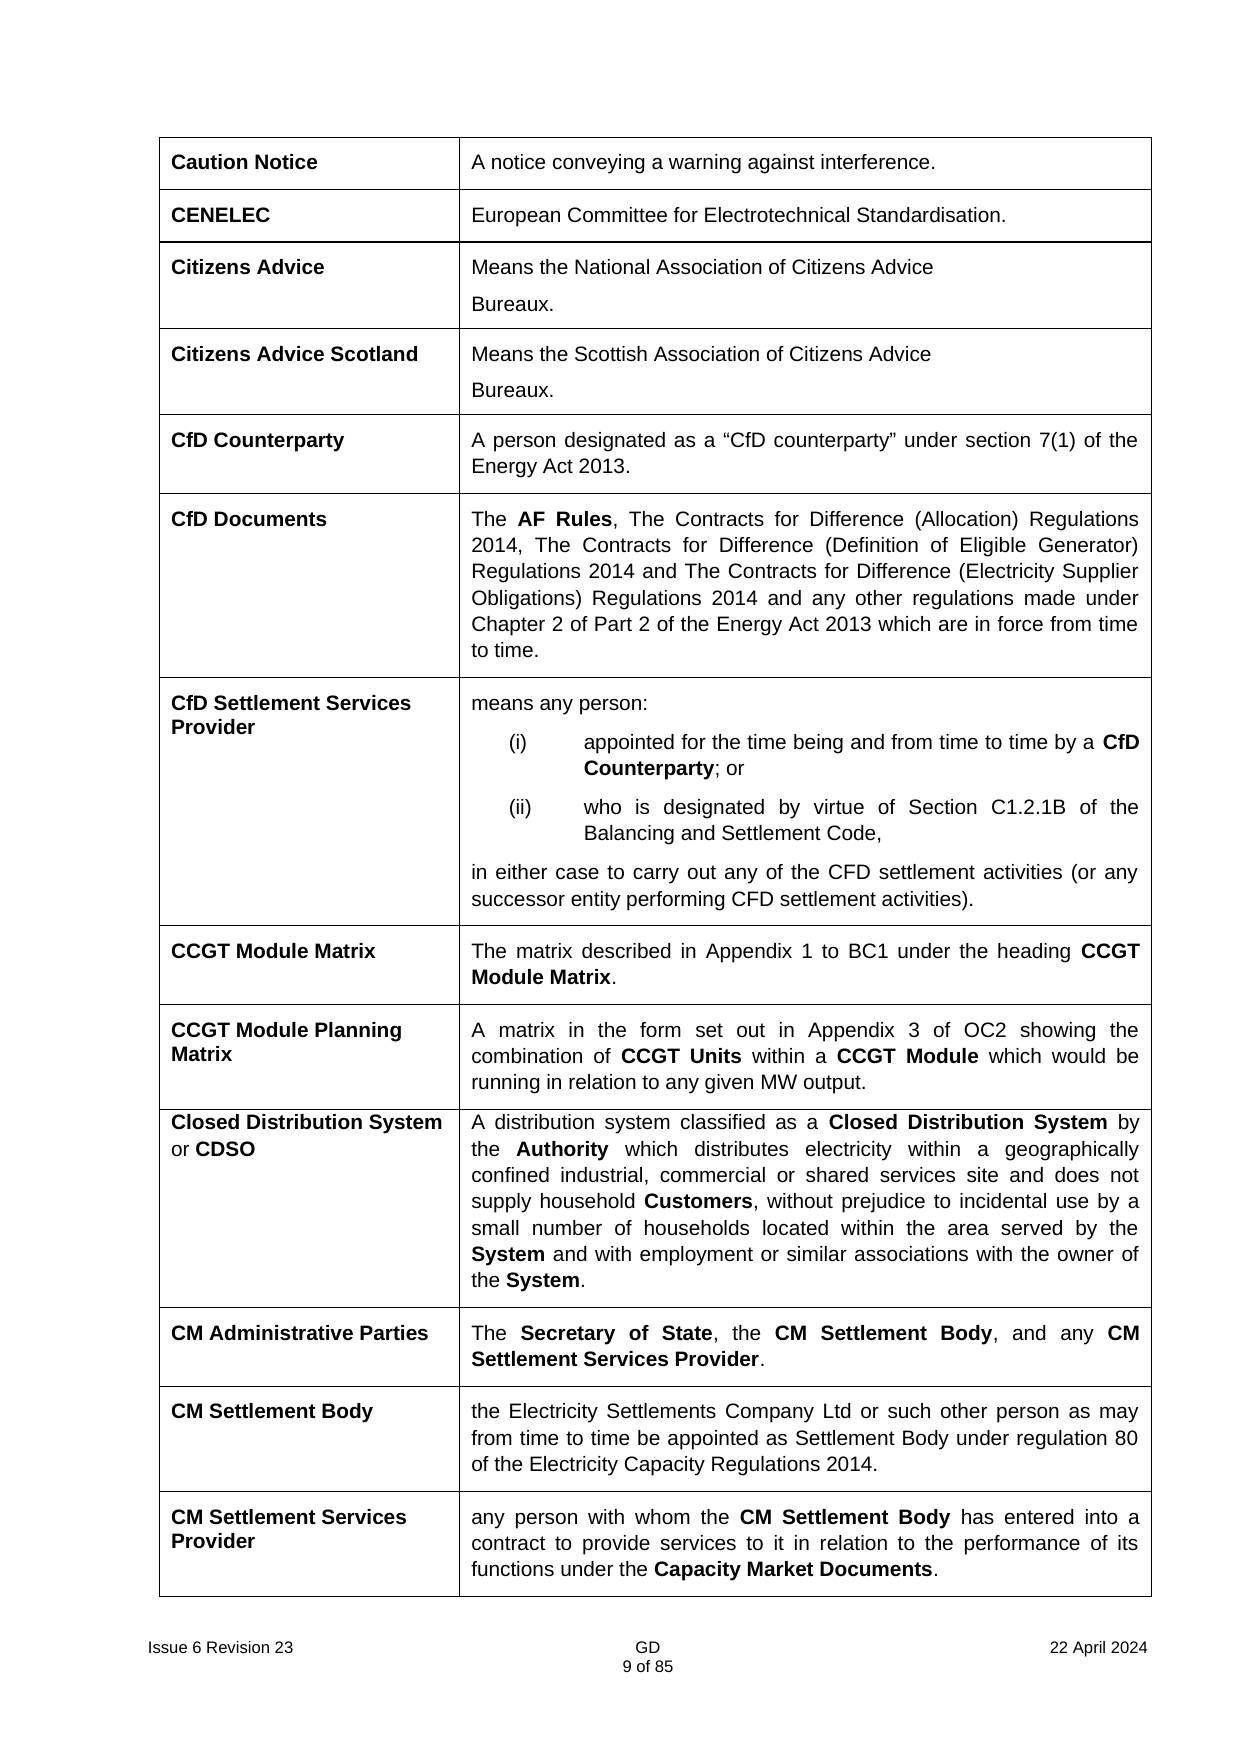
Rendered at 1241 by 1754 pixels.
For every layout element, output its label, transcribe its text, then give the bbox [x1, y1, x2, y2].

table_cell A distribution system classified as a Closed Distribution System by the Authority which distributes electricity within a geographically confined industrial, commercial or shared services site and does not supply household Customers, without prejudice to incidental use by a small number of households located within the area served by the System and with employment or similar associations with the owner of the System. [460, 1110, 1151, 1307]
table_cell CENELEC [160, 190, 459, 241]
table_cell A notice conveying a warning against interference. [460, 138, 1151, 189]
table_cell The Secretary of State, the CM Settlement Body, and any CM Settlement Services Provider. [460, 1308, 1151, 1386]
table_cell Closed Distribution System or CDSO [160, 1110, 459, 1307]
table_cell European Committee for Electrotechnical Standardisation. [460, 190, 1151, 241]
table_cell Citizens Advice Scotland [160, 329, 459, 414]
table_cell CCGT Module Matrix [160, 926, 459, 1004]
table_cell The AF Rules, The Contracts for Difference (Allocation) Regulations 2014, The Contracts for Difference (Definition of Eligible Generator) Regulations 2014 and The Contracts for Difference (Electricity Supplier Obligations) Regulations 2014 and any other regulations made under Chapter 2 of Part 2 of the Energy Act 2013 which are in force from time to time. [460, 494, 1151, 677]
table_cell CfD Settlement Services Provider [160, 678, 459, 925]
table_cell CM Administrative Parties [160, 1308, 459, 1386]
table_cell CM Settlement Body [160, 1387, 459, 1491]
table_cell any person with whom the CM Settlement Body has entered into a contract to provide services to it in relation to the performance of its functions under the Capacity Market Documents. [460, 1492, 1151, 1596]
table_cell Means the Scottish Association of Citizens Advice Bureaux. [460, 329, 1151, 414]
table_cell A matrix in the form set out in Appendix 3 of OC2 showing the combination of CCGT Units within a CCGT Module which would be running in relation to any given MW output. [460, 1005, 1151, 1109]
table_cell CfD Counterparty [160, 415, 459, 493]
table_cell CCGT Module Planning Matrix [160, 1005, 459, 1109]
table_cell A person designated as a “CfD counterparty” under section 7(1) of the Energy Act 2013. [460, 415, 1151, 493]
table_cell the Electricity Settlements Company Ltd or such other person as may from time to time be appointed as Settlement Body under regulation 80 of the Electricity Capacity Regulations 2014. [460, 1387, 1151, 1491]
table_cell CfD Documents [160, 494, 459, 677]
table_cell means any person: appointed for the time being and from time to time by a CfD Counterparty; or who is designated by virtue of Section C1.2.1B of the Balancing and Settlement Code, in either case to carry out any of the CFD settlement activities (or any successor entity performing CFD settlement activities). [460, 678, 1151, 925]
table_cell Citizens Advice [160, 243, 459, 328]
table_cell Caution Notice [160, 138, 459, 189]
table_cell CM Settlement Services Provider [160, 1492, 459, 1596]
table_cell The matrix described in Appendix 1 to BC1 under the heading CCGT Module Matrix. [460, 926, 1151, 1004]
table_cell Means the National Association of Citizens Advice Bureaux. [460, 243, 1151, 328]
